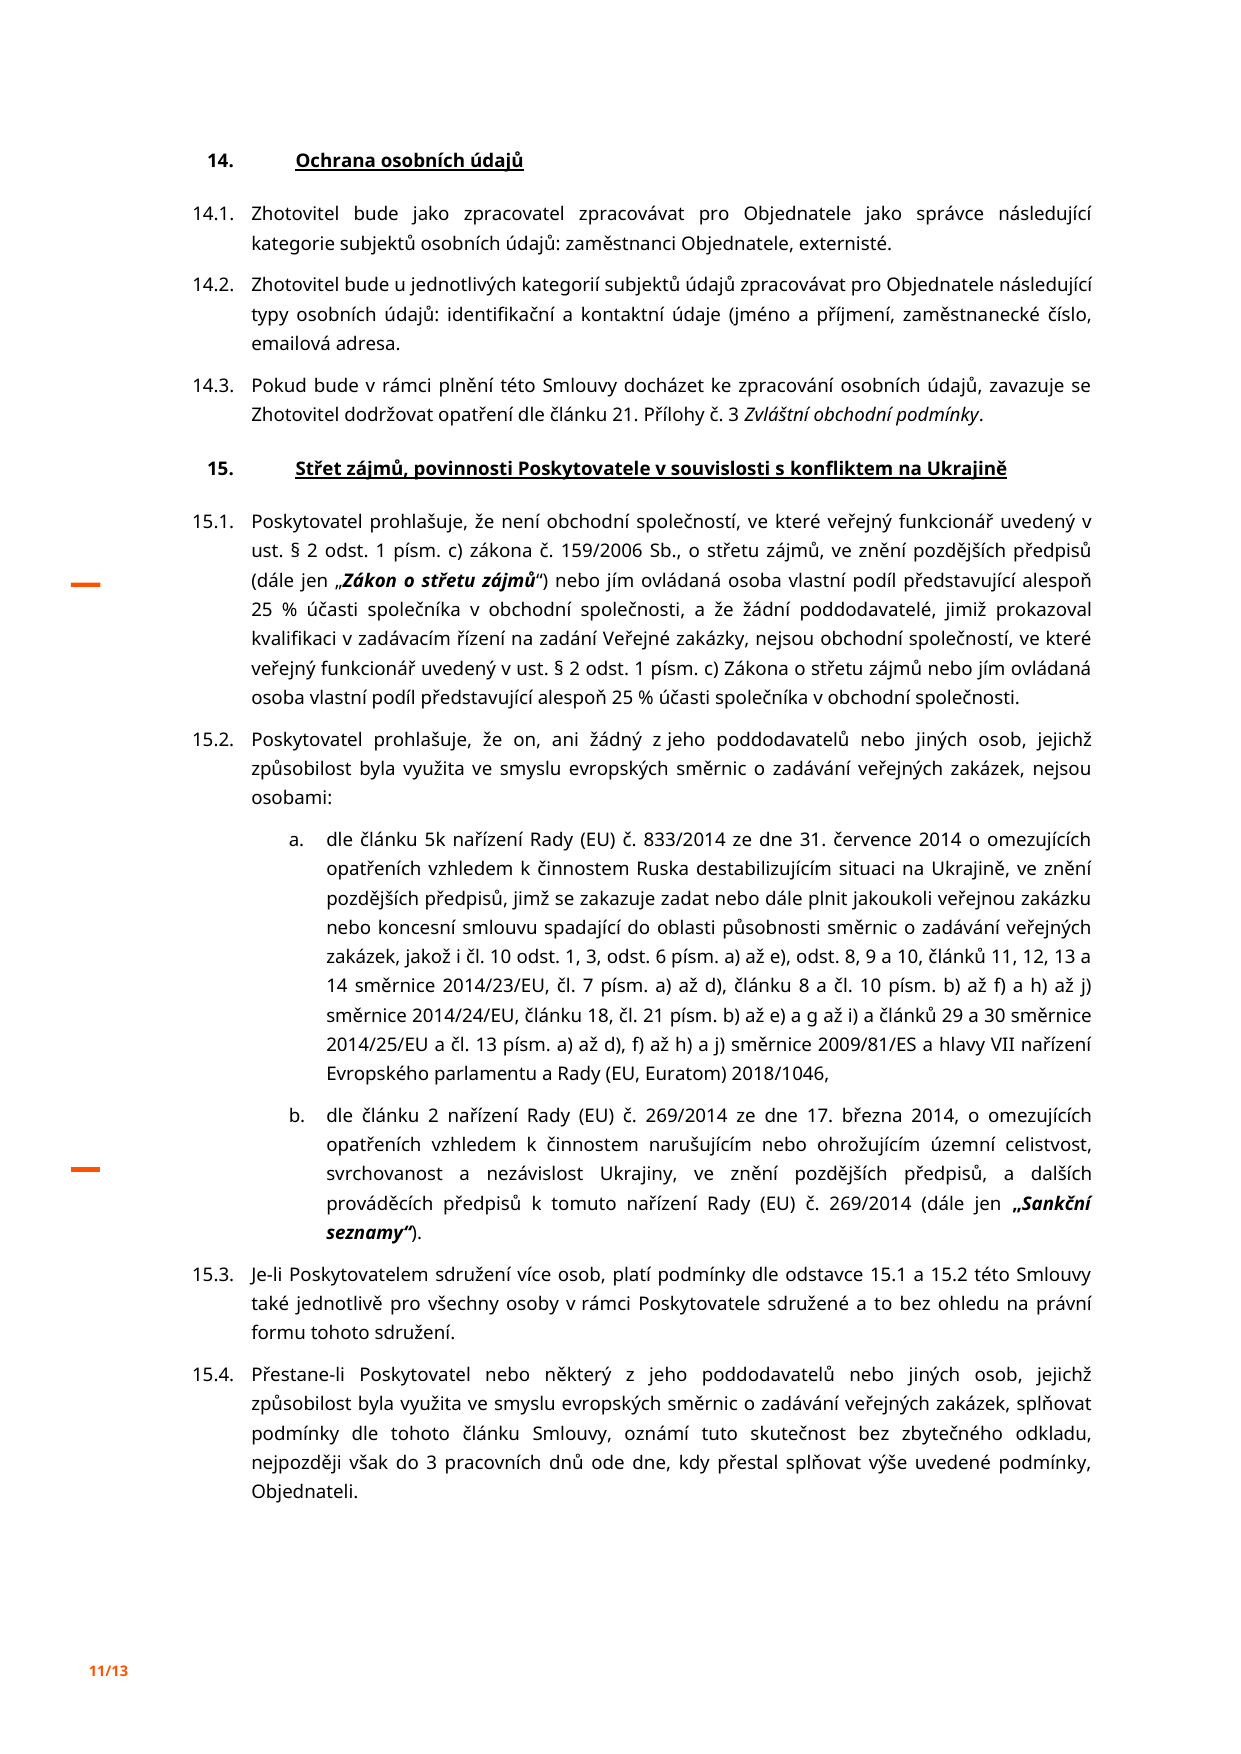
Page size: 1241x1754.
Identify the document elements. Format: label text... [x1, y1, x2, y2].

list Poskytovatel prohlašuje, že on, ani žádný z jeho poddodavatelů nebo jiných osob, jejichž způsobilost byla využita ve smyslu evropských směrnic o zadávání veřejných zakázek, nejsou osobami: [192, 726, 1093, 810]
subtitle Ochrana osobních údajů [207, 148, 1093, 173]
list Je-li Poskytovatelem sdružení více osob, platí podmínky dle odstavce 15.1 a 15.2 této Smlouvy také jednotlivě pro všechny osoby v rámci Poskytovatele sdružené a to bez ohledu na právní formu tohoto sdružení. [192, 1261, 1093, 1345]
list Zhotovitel bude u jednotlivých kategorií subjektů údajů zpracovávat pro Objednatele následující typy osobních údajů: identifikační a kontaktní údaje (jméno a příjmení, zaměstnanecké číslo, emailová adresa. [192, 272, 1093, 356]
list Poskytovatel prohlašuje, že není obchodní společností, ve které veřejný funkcionář uvedený v ust. § 2 odst. 1 písm. c) zákona č. 159/2006 Sb., o střetu zájmů, ve znění pozdějších předpisů (dále jen „Zákon o střetu zájmů“) nebo jím ovládaná osoba vlastní podíl představující alespoň 25 % účasti společníka v obchodní společnosti, a že žádní poddodavatelé, jimiž prokazoval kvalifikaci v zadávacím řízení na zadání Veřejné zakázky, nejsou obchodní společností, ve které veřejný funkcionář uvedený v ust. § 2 odst. 1 písm. c) Zákona o střetu zájmů nebo jím ovládaná osoba vlastní podíl představující alespoň 25 % účasti společníka v obchodní společnosti. [192, 508, 1093, 710]
list dle článku 2 nařízení Rady (EU) č. 269/2014 ze dne 17. března 2014, o omezujících opatřeních vzhledem k činnostem narušujícím nebo ohrožujícím územní celistvost, svrchovanost a nezávislost Ukrajiny, ve znění pozdějších předpisů, a dalších prováděcích předpisů k tomuto nařízení Rady (EU) č. 269/2014 (dále jen „Sankční seznamy“). [288, 1102, 1093, 1245]
list Zhotovitel bude jako zpracovatel zpracovávat pro Objednatele jako správce následující kategorie subjektů osobních údajů: zaměstnanci Objednatele, externisté. [192, 201, 1093, 255]
list Pokud bude v rámci plnění této Smlouvy docházet ke zpracování osobních údajů, zavazuje se Zhotovitel dodržovat opatření dle článku 21. Přílohy č. 3 Zvláštní obchodní podmínky. [192, 372, 1093, 427]
list Přestane-li Poskytovatel nebo některý z jeho poddodavatelů nebo jiných osob, jejichž způsobilost byla využita ve smyslu evropských směrnic o zadávání veřejných zakázek, splňovat podmínky dle tohoto článku Smlouvy, oznámí tuto skutečnost bez zbytečného odkladu, nejpozději však do 3 pracovních dnů ode dne, kdy přestal splňovat výše uvedené podmínky, Objednateli. [192, 1361, 1093, 1504]
subtitle Střet zájmů, povinnosti Poskytovatele v souvislosti s konfliktem na Ukrajině [207, 456, 1093, 481]
list dle článku 5k nařízení Rady (EU) č. 833/2014 ze dne 31. července 2014 o omezujících opatřeních vzhledem k činnostem Ruska destabilizujícím situaci na Ukrajině, ve znění pozdějších předpisů, jimž se zakazuje zadat nebo dále plnit jakoukoli veřejnou zakázku nebo koncesní smlouvu spadající do oblasti působnosti směrnic o zadávání veřejných zakázek, jakož i čl. 10 odst. 1, 3, odst. 6 písm. a) až e), odst. 8, 9 a 10, článků 11, 12, 13 a 14 směrnice 2014/23/EU, čl. 7 písm. a) až d), článku 8 a čl. 10 písm. b) až f) a h) až j) směrnice 2014/24/EU, článku 18, čl. 21 písm. b) až e) a g až i) a článků 29 a 30 směrnice 2014/25/EU a čl. 13 písm. a) až d), f) až h) a j) směrnice 2009/81/ES a hlavy VII nařízení Evropského parlamentu a Rady (EU, Euratom) 2018/1046, [288, 826, 1093, 1086]
